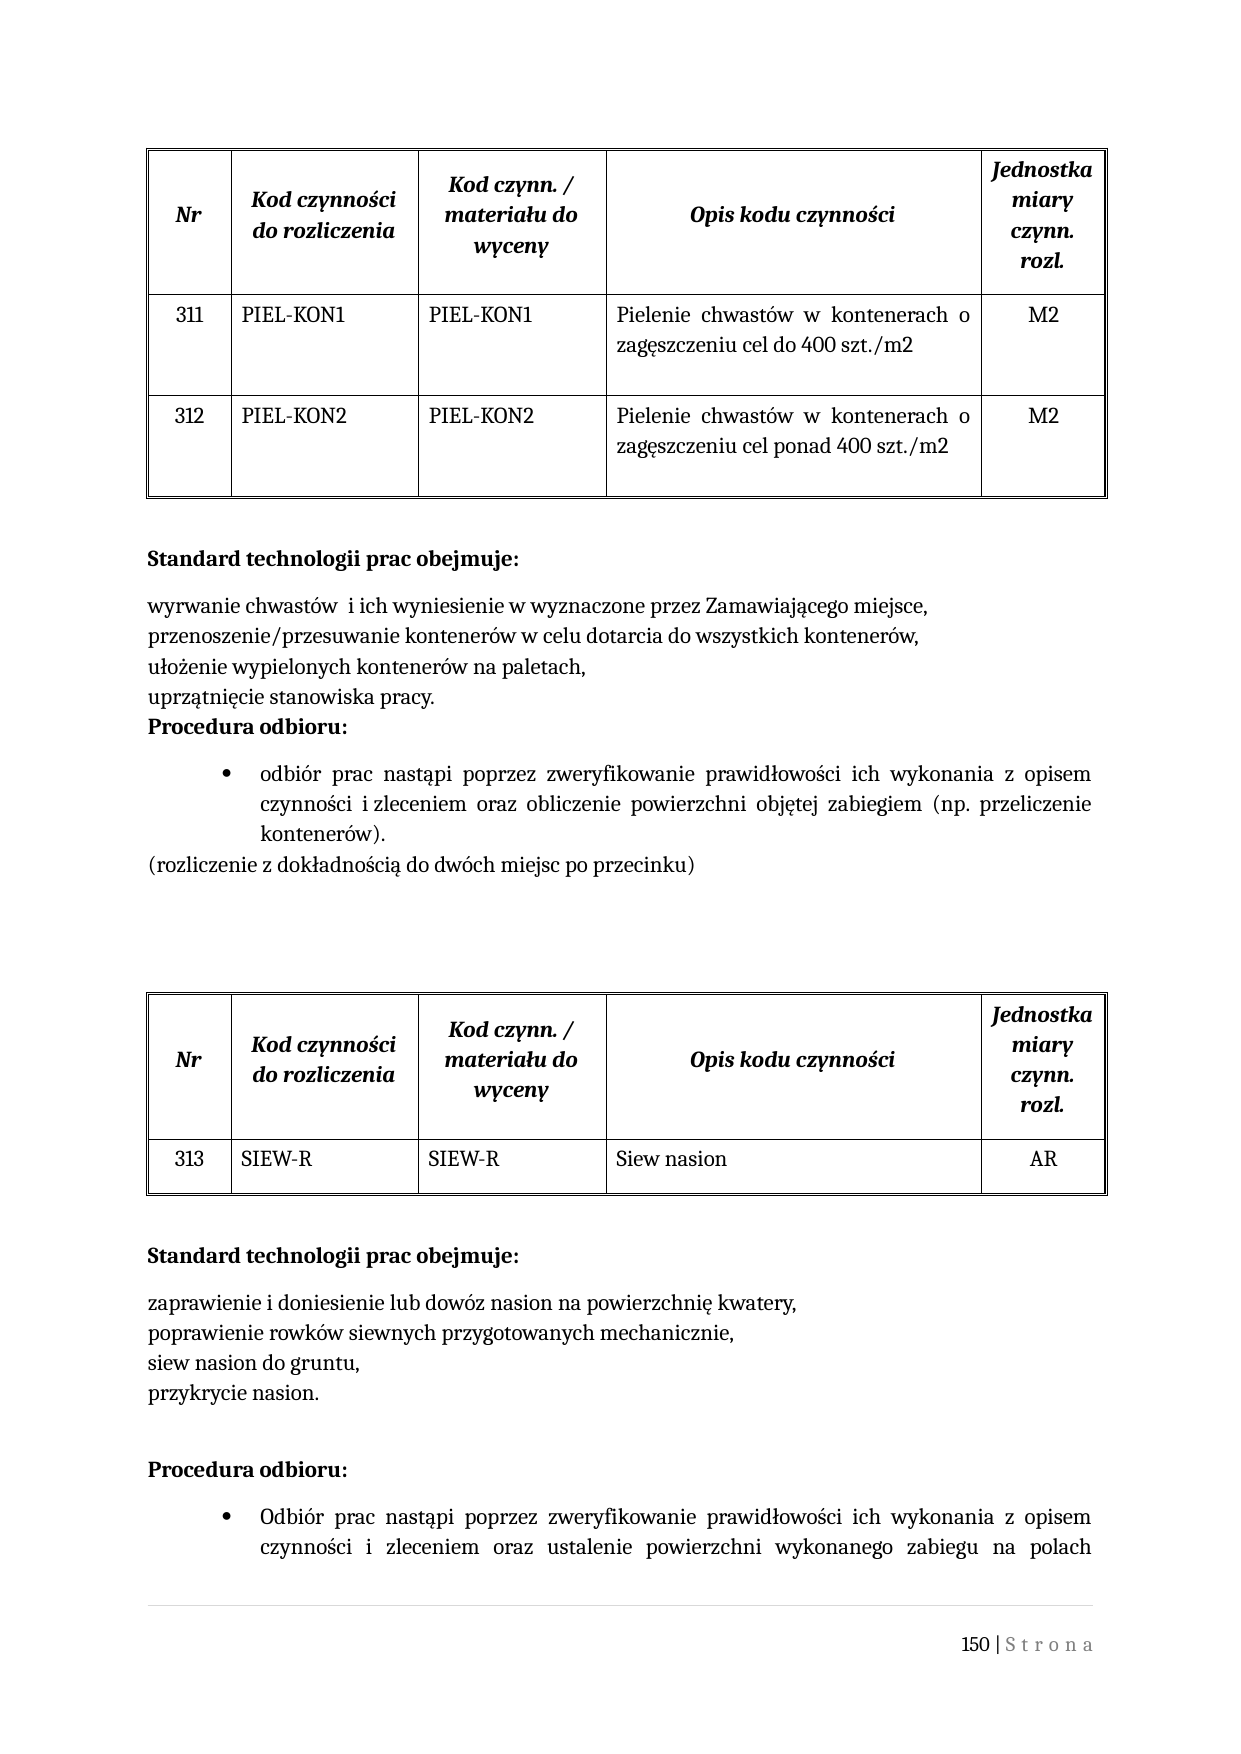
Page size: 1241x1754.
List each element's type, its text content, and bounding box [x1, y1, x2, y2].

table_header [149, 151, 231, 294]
list odbiór prac nastąpi poprzez zweryfikowanie prawidłowości ich wykonania z opisem czynności i zleceniem oraz obliczenie powierzchni objętej zabiegiem (np. przeliczenie kontenerów). [223, 761, 1093, 848]
text wyrwanie chwastów i ich wyniesienie w wyznaczone przez Zamawiającego miejsce, [148, 593, 1093, 619]
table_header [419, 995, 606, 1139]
text uprzątnięcie stanowiska pracy. [148, 684, 1093, 710]
text ułożenie wypielonych kontenerów na paletach, [148, 653, 1093, 680]
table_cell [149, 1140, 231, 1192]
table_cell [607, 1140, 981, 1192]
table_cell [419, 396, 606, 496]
text siew nasion do gruntu, [148, 1350, 1093, 1376]
text Procedura odbioru: [148, 714, 1093, 740]
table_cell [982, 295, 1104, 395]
text Standard technologii prac obejmuje: [148, 546, 1093, 573]
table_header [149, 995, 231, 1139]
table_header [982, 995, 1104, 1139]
text przykrycie nasion. [148, 1380, 1093, 1406]
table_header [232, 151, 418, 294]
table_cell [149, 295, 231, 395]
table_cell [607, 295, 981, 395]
text Standard technologii prac obejmuje: [148, 1242, 1093, 1269]
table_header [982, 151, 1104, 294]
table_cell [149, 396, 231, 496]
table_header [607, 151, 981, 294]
text Procedura odbioru: [148, 1457, 1093, 1483]
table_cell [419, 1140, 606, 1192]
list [223, 1504, 1093, 1561]
text przenoszenie/przesuwanie kontenerów w celu dotarcia do wszystkich kontenerów, [148, 623, 1093, 650]
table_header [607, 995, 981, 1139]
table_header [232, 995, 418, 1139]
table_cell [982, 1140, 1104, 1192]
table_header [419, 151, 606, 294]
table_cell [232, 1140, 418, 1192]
text (rozliczenie z dokładnością do dwóch miejsc po przecinku) [148, 851, 1093, 878]
text poprawienie rowków siewnych przygotowanych mechanicznie, [148, 1319, 1093, 1346]
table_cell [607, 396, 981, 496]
text zaprawienie i doniesienie lub dowóz nasion na powierzchnię kwatery, [148, 1289, 1093, 1316]
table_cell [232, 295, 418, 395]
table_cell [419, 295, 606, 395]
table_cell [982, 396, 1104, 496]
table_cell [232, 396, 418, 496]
